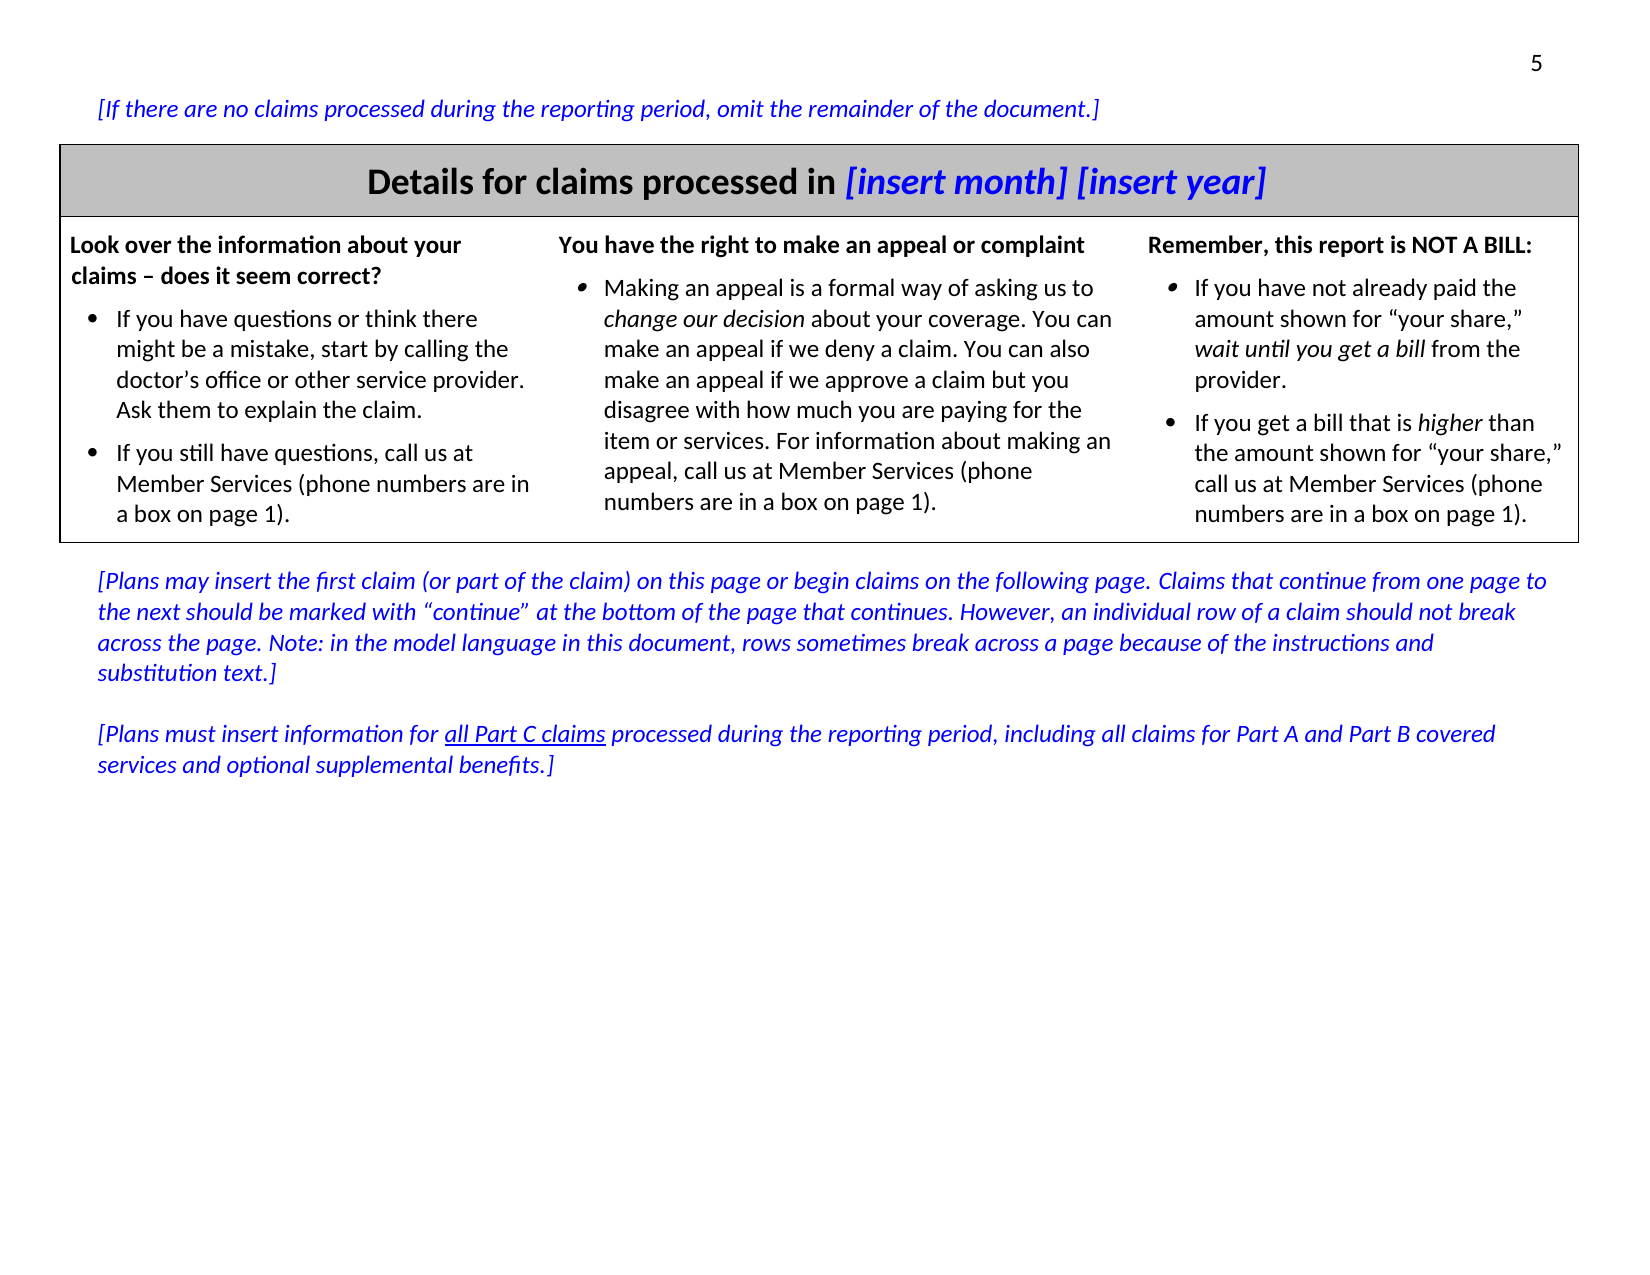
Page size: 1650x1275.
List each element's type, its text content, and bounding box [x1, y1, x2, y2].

table_cell You have the right to make an appeal or complaint Making an appeal is a formal way of asking us to change our decision about your coverage. You can make an appeal if we deny a claim. You can also make an appeal if we approve a claim but you disagree with how much you are paying for the item or services. For information about making an appeal, call us at Member Services (phone numbers are in a box on page 1). [548, 217, 1138, 542]
table_cell Look over the information about your claims – does it seem correct? If you have questions or think there might be a mistake, start by calling the doctor’s office or other service provider. Ask them to explain the claim. If you still have questions, call us at Member Services (phone numbers are in a box on page 1). [61, 217, 547, 542]
table_cell Remember, this report is NOT A BILL: If you have not already paid the amount shown for “your share,” wait until you get a bill from the provider. If you get a bill that is higher than the amount shown for “your share,” call us at Member Services (phone numbers are in a box on page 1). [1138, 217, 1578, 542]
text [If there are no claims processed during the reporting period, omit the remainder of the document.] [97, 93, 1552, 124]
text [Plans may insert the first claim (or part of the claim) on this page or begin claims on the following page. Claims that continue from one page to the next should be marked with “continue” at the bottom of the page that continues. However, an individual row of a claim should not break across the page. Note: in the model language in this document, rows sometimes break across a page because of the instructions and substitution text.] [97, 566, 1552, 688]
table_header Details for claims processed in [insert month] [insert year] [61, 145, 1578, 216]
text [Plans must insert information for all Part C claims processed during the reporting period, including all claims for Part A and Part B covered services and optional supplemental benefits.] [97, 718, 1552, 779]
